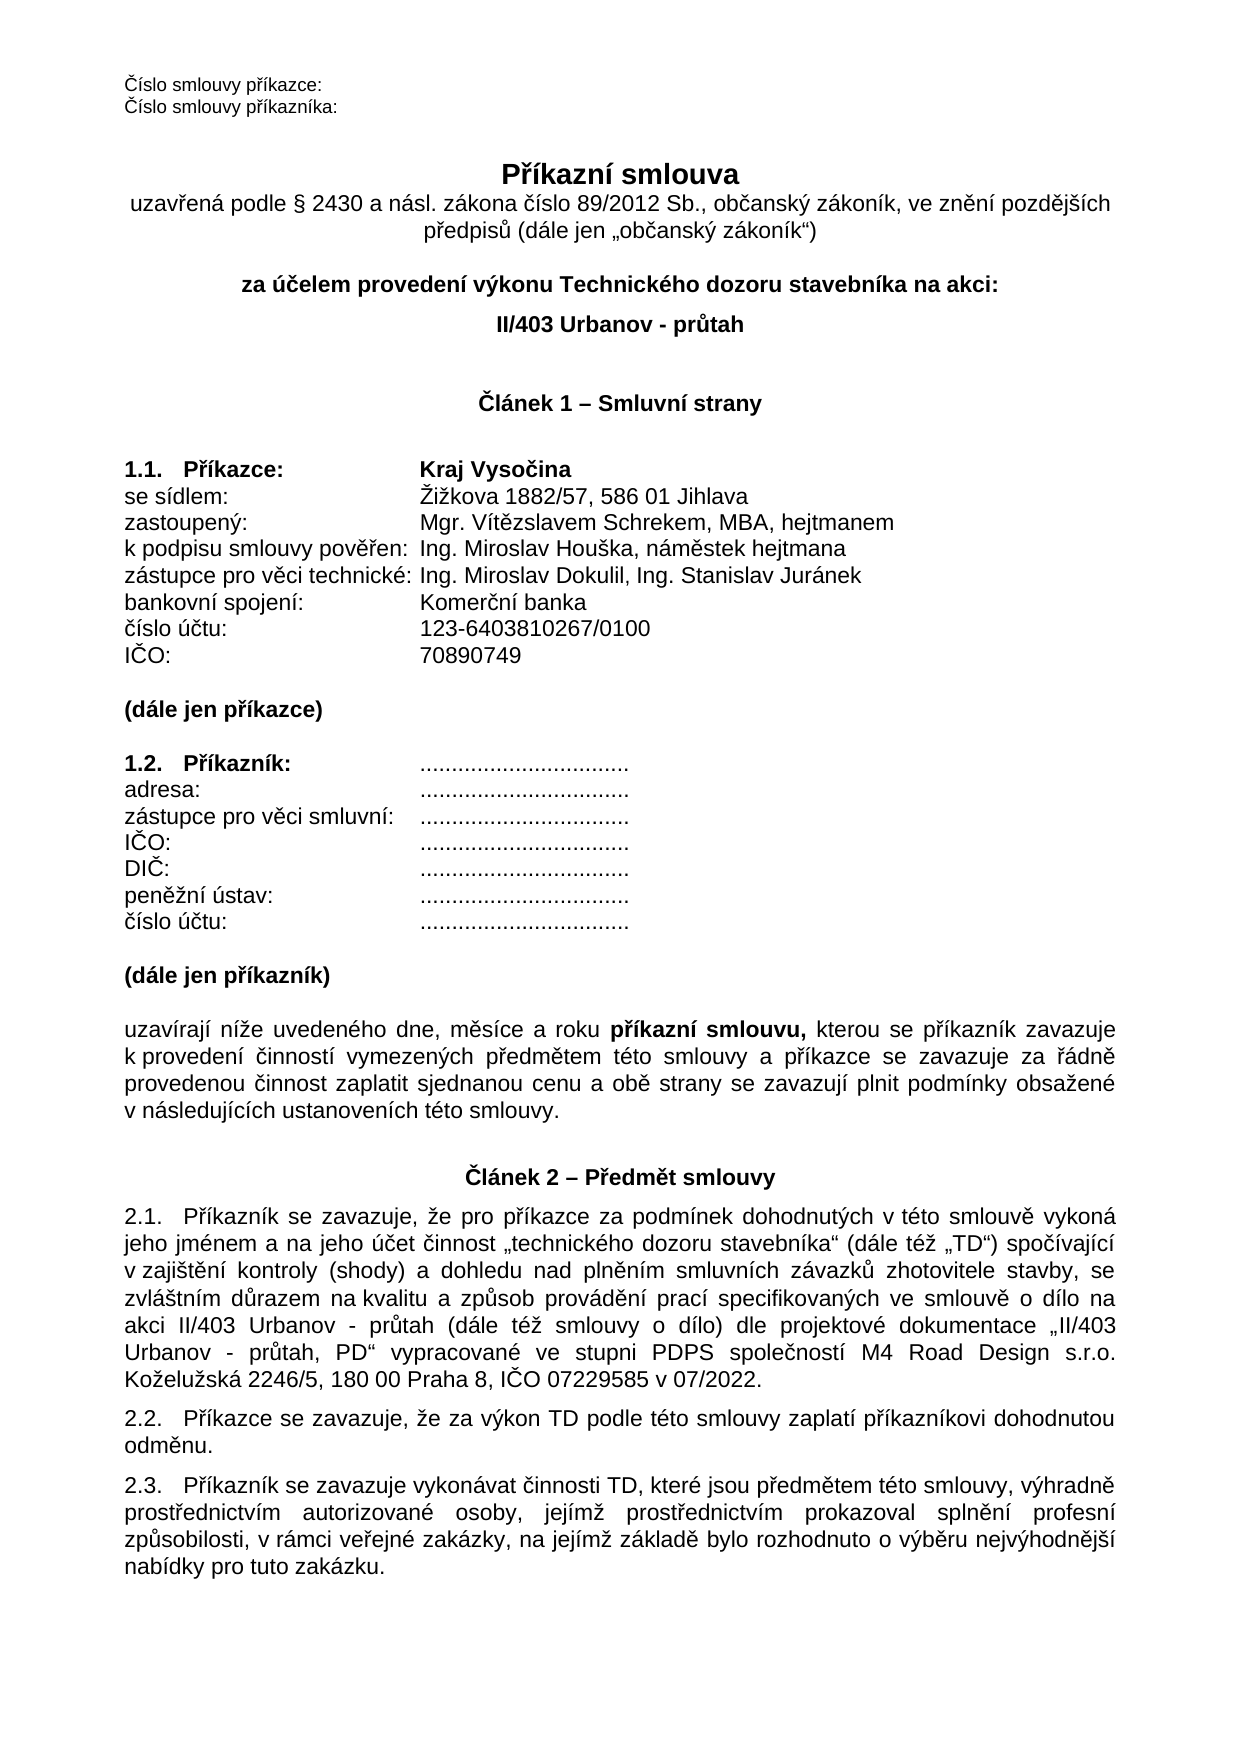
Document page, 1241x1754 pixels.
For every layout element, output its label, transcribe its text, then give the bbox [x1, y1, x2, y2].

list Příkazce se zavazuje, že za výkon TD podle této smlouvy zaplatí příkazníkovi dohodnutou odměnu. [124, 1405, 1116, 1459]
text II/403 Urbanov - průtah [124, 311, 1116, 338]
text uzavřená podle § 2430 a násl. zákona číslo 89/2012 Sb., občanský zákoník, ve znění pozdějších předpisů (dále jen „občanský zákoník“) [124, 190, 1116, 244]
list Příkazník: ................................. [124, 750, 1116, 776]
text IČO: 70890749 [124, 642, 1116, 669]
text k podpisu smlouvy pověřen: Ing. Miroslav Houška, náměstek hejtmana [124, 535, 1116, 562]
text zástupce pro věci technické: Ing. Miroslav Dokulil, Ing. Stanislav Juránek [124, 562, 1116, 589]
text (dále jen příkazce) [124, 696, 1116, 723]
text se sídlem: Žižkova 1882/57, 586 01 Jihlava [124, 483, 1116, 509]
text bankovní spojení: Komerční banka [124, 589, 1116, 615]
text zastoupený: Mgr. Vítězslavem Schrekem, MBA, hejtmanem [124, 509, 1116, 535]
text Článek 2 – Předmět smlouvy [124, 1163, 1116, 1191]
subtitle číslo účtu: ................................. [124, 908, 1116, 934]
list Příkazník se zavazuje vykonávat činnosti TD, které jsou předmětem této smlouvy, výhradně prostřednictvím autorizované osoby, jejímž prostřednictvím prokazoval splnění profesní způsobilosti, v rámci veřejné zakázky, na jejímž základě bylo rozhodnuto o výběru nejvýhodnější nabídky pro tuto zakázku. [124, 1472, 1116, 1580]
text uzavírají níže uvedeného dne, měsíce a roku příkazní smlouvu, kterou se příkazník zavazuje k provedení činností vymezených předmětem této smlouvy a příkazce se zavazuje za řádně provedenou činnost zaplatit sjednanou cenu a obě strany se zavazují plnit podmínky obsažené v následujících ustanoveních této smlouvy. [124, 1016, 1116, 1124]
subtitle peněžní ústav: ................................. [124, 882, 1116, 908]
text DIČ: ................................. [124, 855, 1116, 882]
text Článek 1 – Smluvní strany [124, 390, 1116, 417]
text zástupce pro věci smluvní: ................................. [124, 803, 1116, 829]
list Příkazce: Kraj Vysočina [124, 456, 1116, 483]
text za účelem provedení výkonu Technického dozoru stavebníka na akci: [124, 271, 1116, 298]
list Příkazník se zavazuje, že pro příkazce za podmínek dohodnutých v této smlouvě vykoná jeho jménem a na jeho účet činnost „technického dozoru stavebníka“ (dále též „TD“) spočívající v zajištění kontroly (shody) a dohledu nad plněním smluvních závazků zhotovitele stavby, se zvláštním důrazem na kvalitu a způsob provádění prací specifikovaných ve smlouvě o dílo na akci II/403 Urbanov - průtah (dále též smlouvy o dílo) dle projektové dokumentace „II/403 Urbanov - průtah, PD“ vypracované ve stupni PDPS společností M4 Road Design s.r.o. Koželužská 2246/5, 180 00 Praha 8, IČO 07229585 v 07/2022. [124, 1203, 1116, 1393]
text číslo účtu: 123-6403810267/0100 [124, 615, 1116, 642]
text (dále jen příkazník) [124, 961, 1116, 988]
subtitle Příkazní smlouva [124, 163, 1116, 190]
text IČO: ................................. [124, 829, 1116, 855]
text adresa: ................................. [124, 776, 1116, 803]
